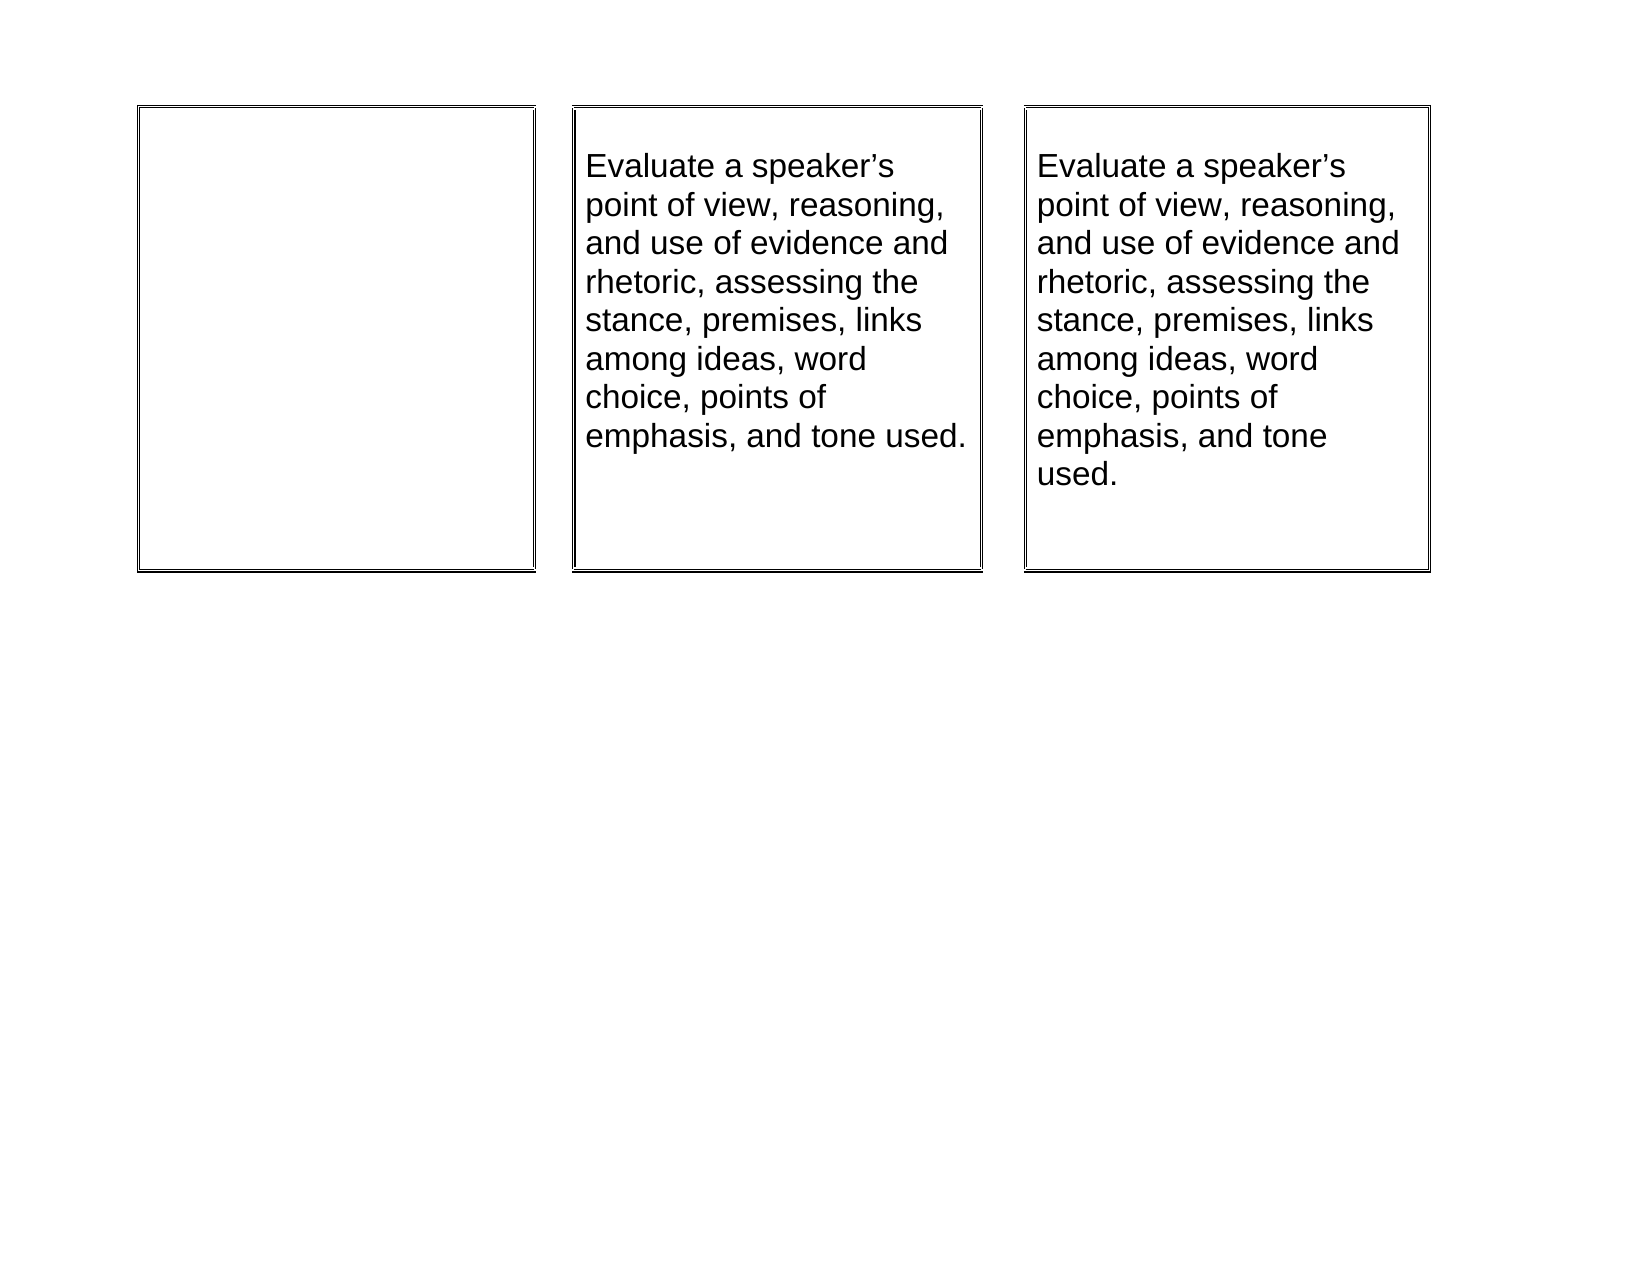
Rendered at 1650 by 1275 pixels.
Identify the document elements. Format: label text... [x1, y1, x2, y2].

table_header Evaluate a speaker’s point of view, reasoning, and use of evidence and rhetoric, assessing the stance, premises, links among ideas, word choice, points of emphasis, and tone used. [574, 108, 981, 569]
table_header [140, 108, 534, 569]
table_header [981, 105, 1025, 569]
table_header Evaluate a speaker’s point of view, reasoning, and use of evidence and rhetoric, assessing the stance, premises, links among ideas, word choice, points of emphasis, and tone used. [1025, 108, 1428, 569]
table_header [534, 105, 574, 569]
